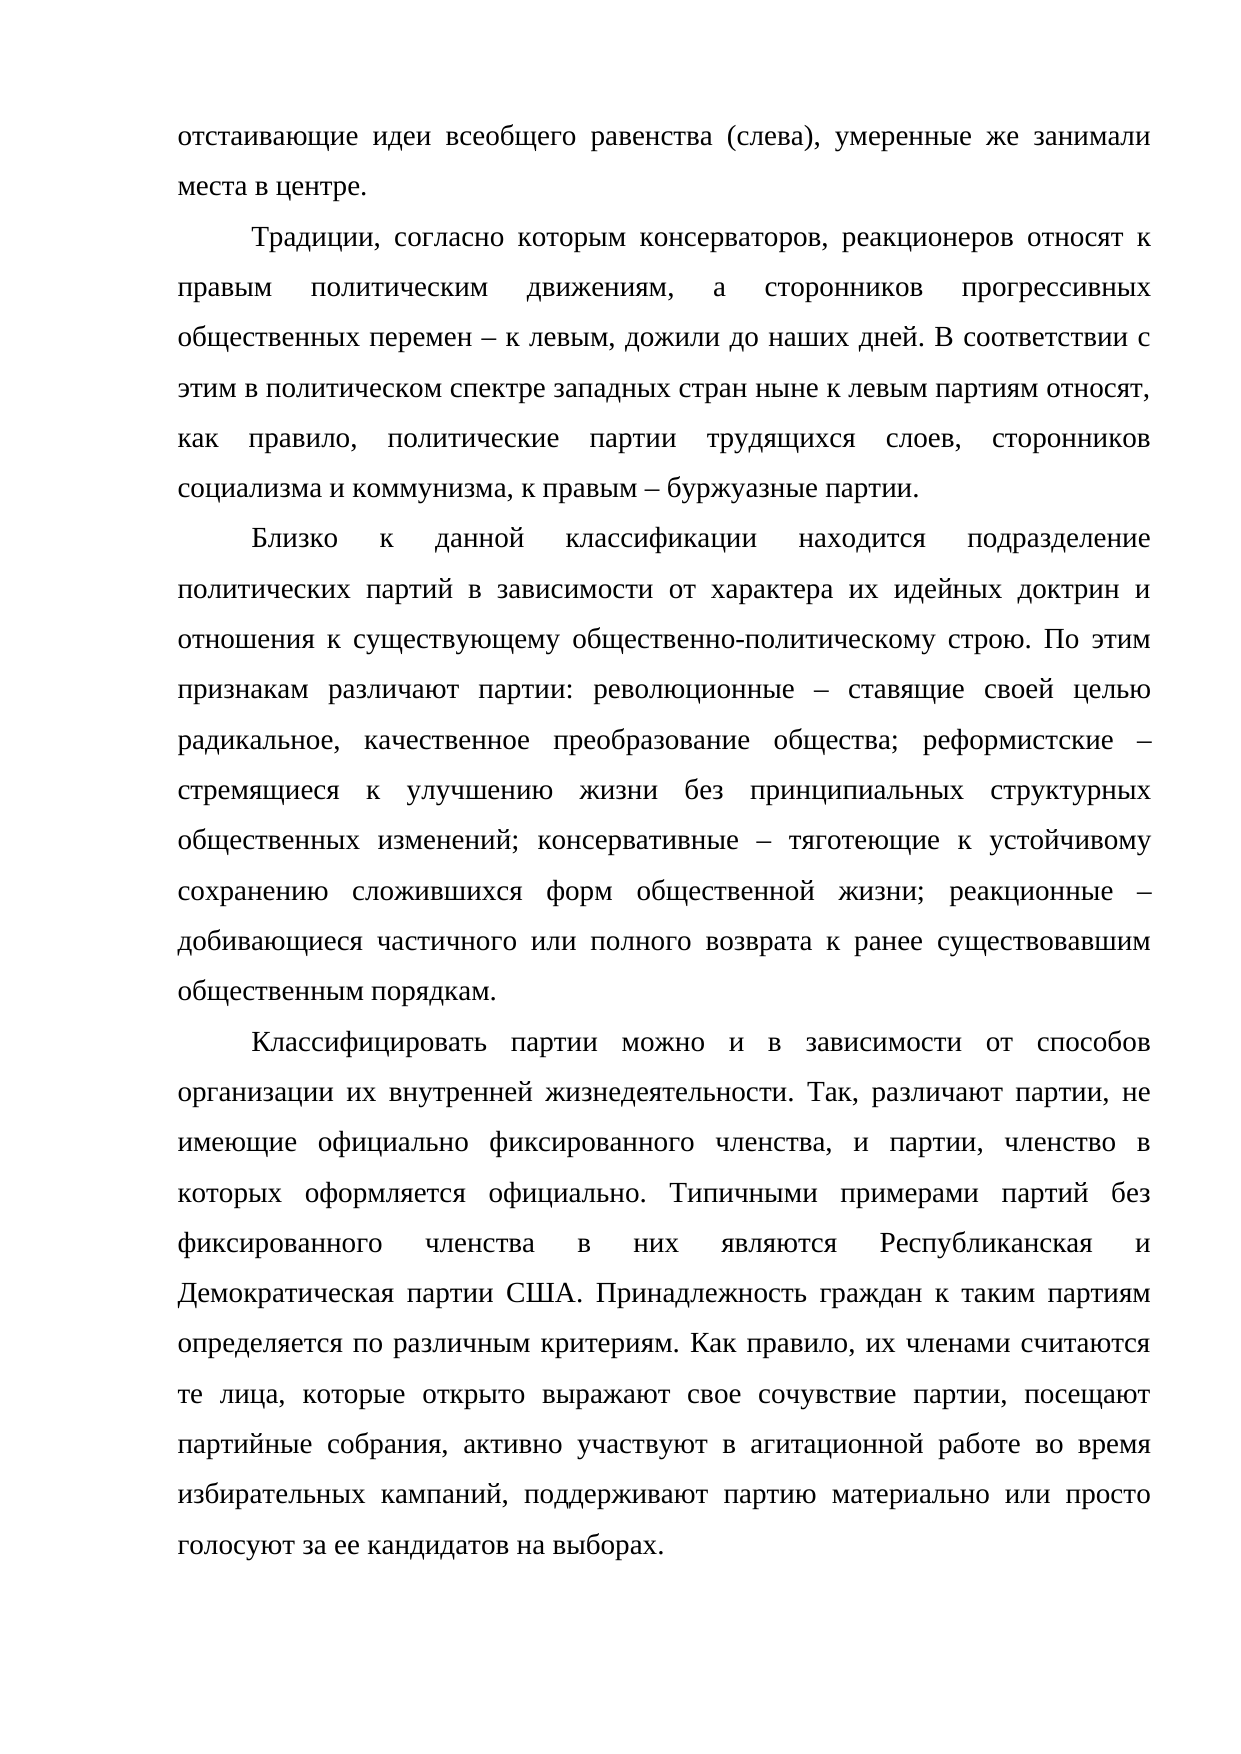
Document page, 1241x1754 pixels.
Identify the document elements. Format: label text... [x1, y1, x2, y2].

text Близко к данной классификации находится подразделение политических партий в зависимости от характера их идейных доктрин и отношения к существующему общественно-политическому строю. По этим признакам различают партии: революционные – ставящие своей целью радикальное, качественное преобразование общества; реформистские – стремящиеся к улучшению жизни без принципиальных структурных общественных изменений; консервативные – тяготеющие к устойчивому сохранению сложившихся форм общественной жизни; реакционные – добивающиеся частичного или полного возврата к ранее существовавшим общественным порядкам. [177, 521, 1152, 1007]
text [177, 118, 1152, 202]
text Классифицировать партии можно и в зависимости от способов организации их внутренней жизнедеятельности. Так, различают партии, не имеющие официально фиксированного членства, и партии, членство в которых оформляется официально. Типичными примерами партий без фиксированного членства в них являются Республиканская и Демократическая партии США. Принадлежность граждан к таким партиям определяется по различным критериям. Как правило, их членами считаются те лица, которые открыто выражают свое сочувствие партии, посещают партийные собрания, активно участвуют в агитационной работе во время избирательных кампаний, поддерживают партию материально или просто голосуют за ее кандидатов на выборах. [177, 1024, 1152, 1560]
text Традиции, согласно которым консерваторов, реакционеров относят к правым политическим движениям, а сторонников прогрессивных общественных перемен – к левым, дожили до наших дней. В соответствии с этим в политическом спектре западных стран ныне к левым партиям относят, как правило, политические партии трудящихся слоев, сторонников социализма и коммунизма, к правым – буржуазные партии. [177, 219, 1152, 504]
